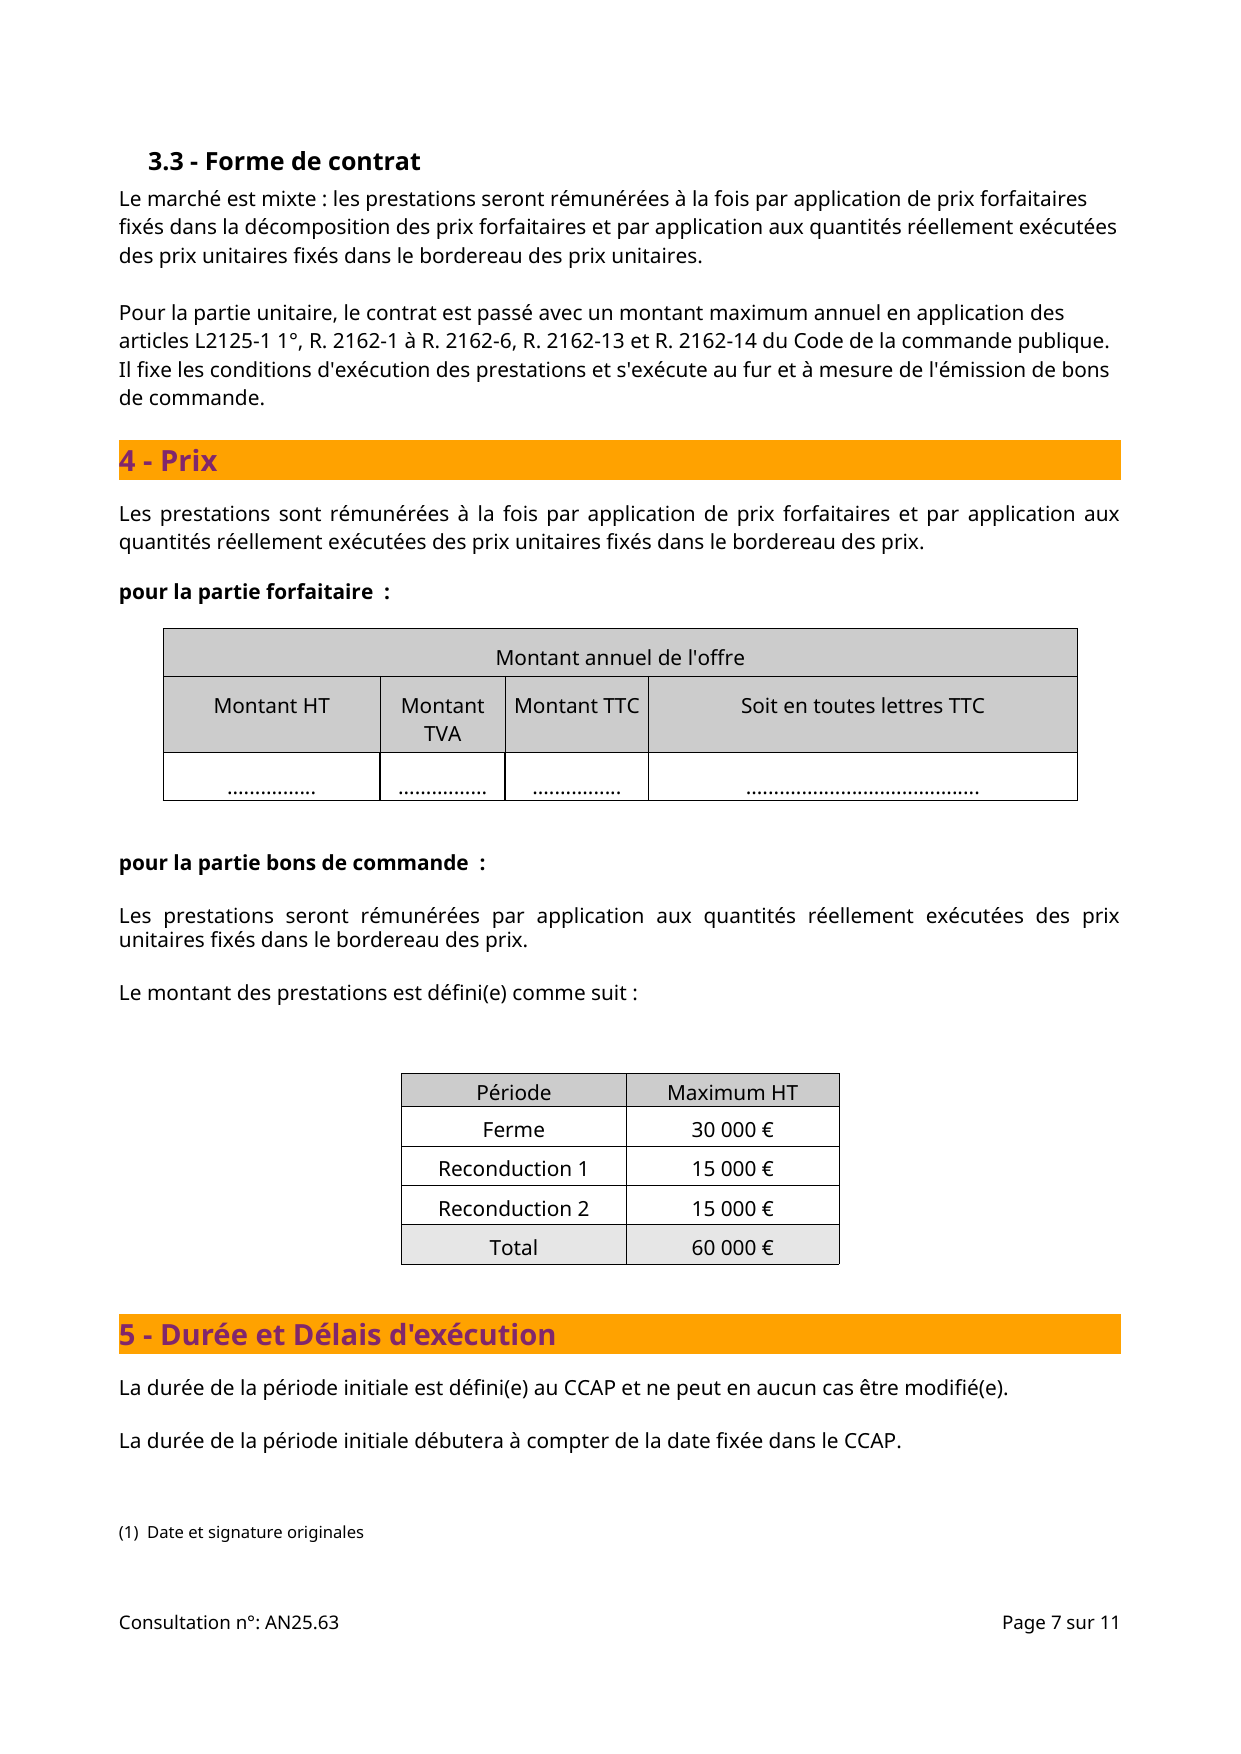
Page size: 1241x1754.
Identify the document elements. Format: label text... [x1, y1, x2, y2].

table_cell Reconduction 2 [402, 1186, 626, 1224]
table_cell 15 000 € [627, 1186, 839, 1224]
subtitle 5 - Durée et Délais d'exécution [119, 1314, 1121, 1354]
table_cell Total [402, 1225, 626, 1264]
text pour la partie bons de commande : [119, 851, 1121, 875]
subtitle 3.3 - Forme de contrat [148, 144, 1121, 178]
table_cell Montant TTC [506, 677, 648, 752]
table_cell ................ [381, 753, 504, 800]
table_cell Ferme [402, 1107, 626, 1146]
text La durée de la période initiale débutera à compter de la date fixée dans le CCAP. [119, 1426, 1121, 1454]
text Pour la partie unitaire, le contrat est passé avec un montant maximum annuel en application des articles L2125-1 1°, R. 2162-1 à R. 2162-6, R. 2162-13 et R. 2162-14 du Code de la commande publique. Il fixe les conditions d'exécution des prestations et s'exécute au fur et à mesure de l'émission de bons de commande. [119, 298, 1121, 412]
table_cell 30 000 € [627, 1107, 839, 1146]
text Les prestations seront rémunérées par application aux quantités réellement exécutées des prix unitaires fixés dans le bordereau des prix. [119, 904, 1121, 952]
text pour la partie forfaitaire : [119, 580, 1121, 604]
table_cell 60 000 € [627, 1225, 839, 1264]
table_cell Montant HT [164, 677, 380, 752]
text Le montant des prestations est défini(e) comme suit : [119, 981, 1121, 1005]
table_cell 15 000 € [627, 1147, 839, 1185]
table_header Maximum HT [627, 1074, 839, 1106]
text Le marché est mixte : les prestations seront rémunérées à la fois par application de prix forfaitaires fixés dans la décomposition des prix forfaitaires et par application aux quantités réellement exécutées des prix unitaires fixés dans le bordereau des prix unitaires. [119, 184, 1121, 269]
subtitle 4 - Prix [119, 440, 1121, 480]
table_cell ................ [506, 753, 648, 800]
text Les prestations sont rémunérées à la fois par application de prix forfaitaires et par application aux quantités réellement exécutées des prix unitaires fixés dans le bordereau des prix. [119, 499, 1121, 556]
table_cell .......................................... [649, 753, 1077, 800]
table_cell Soit en toutes lettres TTC [649, 677, 1077, 752]
table_cell Reconduction 1 [402, 1147, 626, 1185]
table_cell ................ [164, 753, 379, 800]
text La durée de la période initiale est défini(e) au CCAP et ne peut en aucun cas être modifié(e). [119, 1373, 1121, 1401]
table_header Période [402, 1074, 626, 1106]
table_header Montant annuel de l'offre [164, 629, 1077, 676]
table_cell Montant TVA [381, 677, 505, 752]
